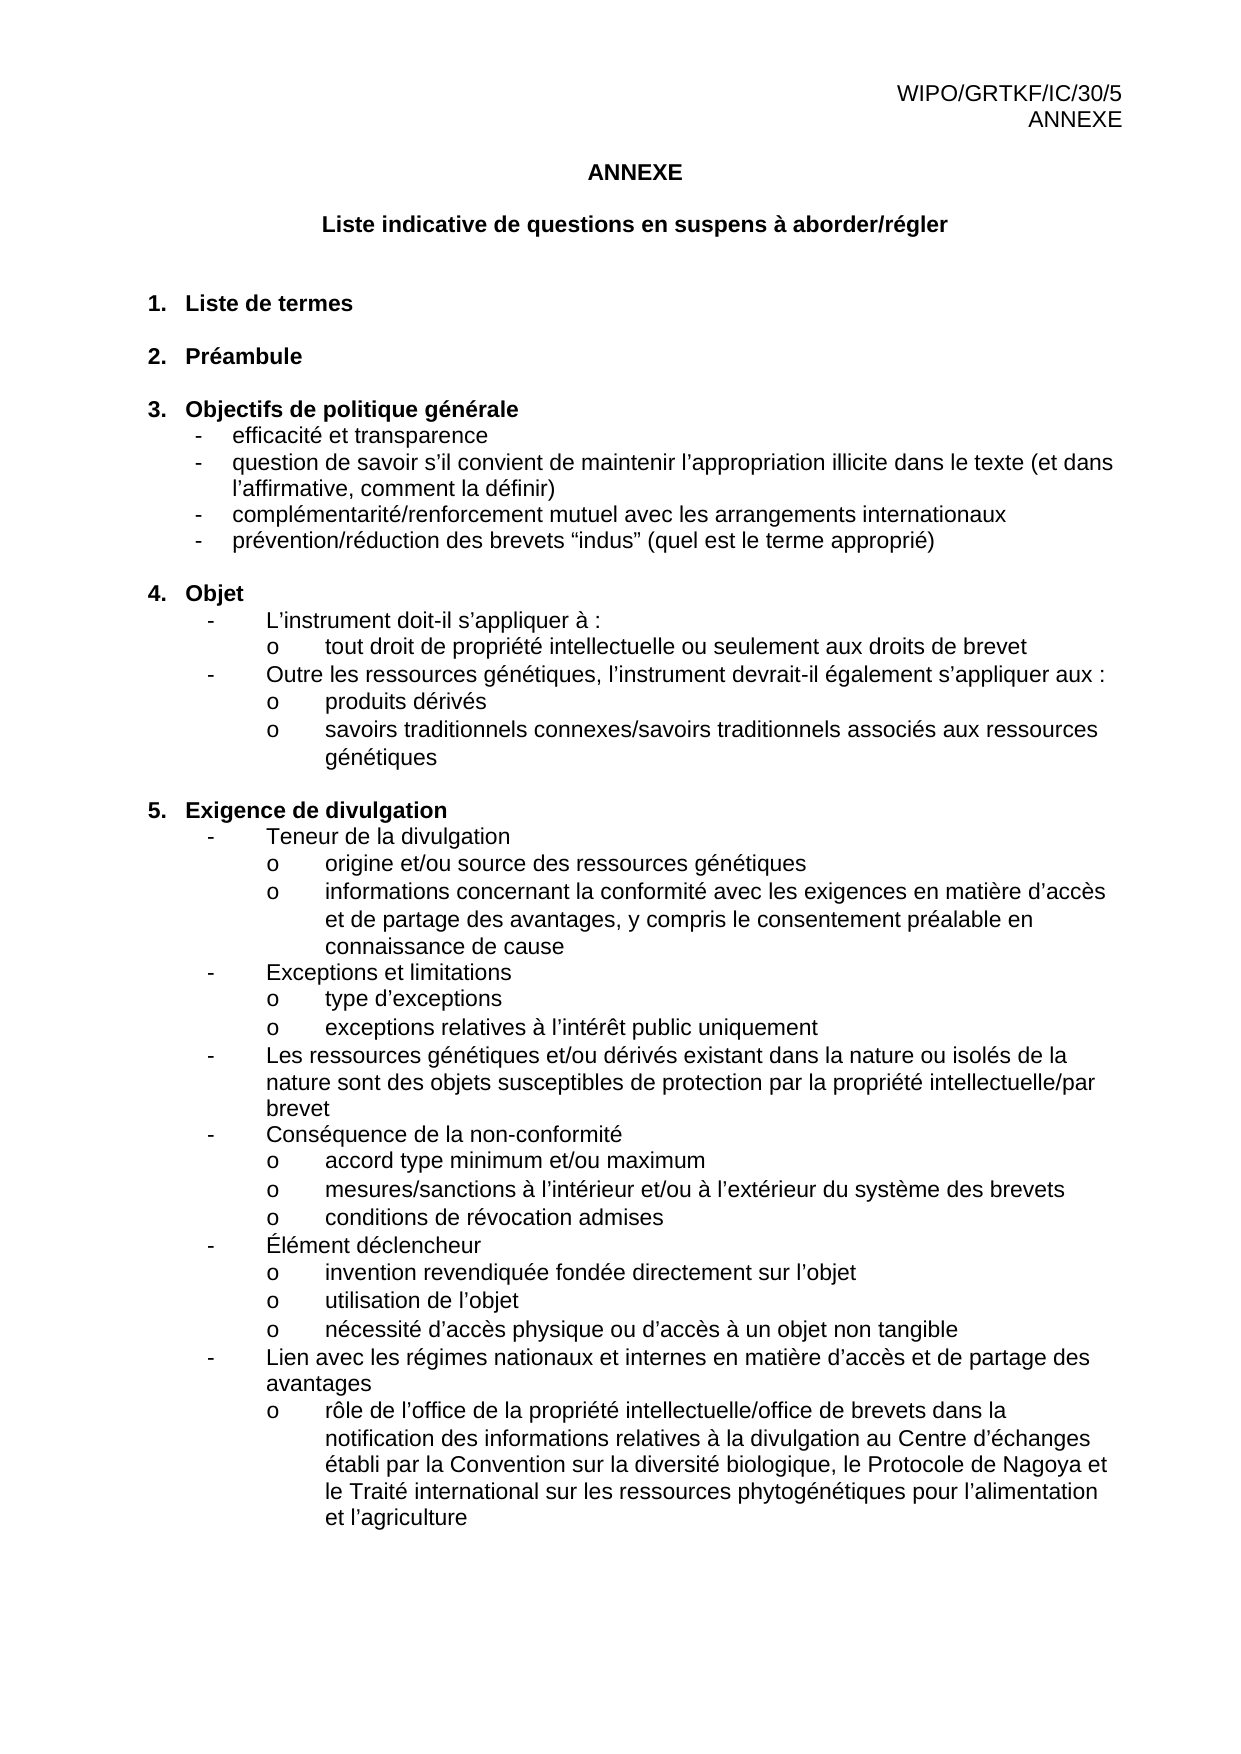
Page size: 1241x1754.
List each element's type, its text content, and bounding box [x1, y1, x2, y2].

list savoirs traditionnels connexes/savoirs traditionnels associés aux ressources génétiques [266, 716, 1122, 771]
list Objet [148, 580, 1122, 607]
text ANNEXE [148, 158, 1122, 185]
list Liste de termes [148, 290, 1122, 317]
list tout droit de propriété intellectuelle ou seulement aux droits de brevet [266, 633, 1122, 661]
list prévention/réduction des brevets “indus” (quel est le terme approprié) [194, 527, 1122, 554]
list accord type minimum et/ou maximum [266, 1147, 1122, 1176]
list Teneur de la divulgation [207, 823, 1122, 850]
list Exigence de divulgation [148, 797, 1122, 823]
list exceptions relatives à l’intérêt public uniquement [266, 1014, 1122, 1042]
list Préambule [148, 343, 1122, 369]
list conditions de révocation admises [266, 1204, 1122, 1232]
list Les ressources génétiques et/ou dérivés existant dans la nature ou isolés de la nature sont des objets susceptibles de protection par la propriété intellectuelle/par brevet [207, 1042, 1122, 1121]
list L’instrument doit-il s’appliquer à : [207, 607, 1122, 633]
list question de savoir s’il convient de maintenir l’appropriation illicite dans le texte (et dans l’affirmative, comment la définir) [194, 448, 1122, 501]
list rôle de l’office de la propriété intellectuelle/office de brevets dans la notification des informations relatives à la divulgation au Centre d’échanges établi par la Convention sur la diversité biologique, le Protocole de Nagoya et le Traité international sur les ressources phytogénétiques pour l’alimentation et l’agriculture [266, 1397, 1122, 1530]
list Exceptions et limitations [207, 959, 1122, 985]
list Élément déclencheur [207, 1232, 1122, 1259]
text Liste indicative de questions en suspens à aborder/régler [148, 211, 1122, 238]
list Lien avec les régimes nationaux et internes en matière d’accès et de partage des avantages [207, 1344, 1122, 1397]
list origine et/ou source des ressources génétiques [266, 850, 1122, 878]
list type d’exceptions [266, 985, 1122, 1014]
list mesures/sanctions à l’intérieur et/ou à l’extérieur du système des brevets [266, 1176, 1122, 1204]
list Outre les ressources génétiques, l’instrument devrait-il également s’appliquer aux : [207, 661, 1122, 688]
list invention revendiquée fondée directement sur l’objet [266, 1259, 1122, 1287]
list Conséquence de la non-conformité [207, 1121, 1122, 1147]
list informations concernant la conformité avec les exigences en matière d’accès et de partage des avantages, y compris le consentement préalable en connaissance de cause [266, 878, 1122, 959]
list complémentarité/renforcement mutuel avec les arrangements internationaux [194, 501, 1122, 527]
list produits dérivés [266, 688, 1122, 716]
list Objectifs de politique générale [148, 396, 1122, 422]
list nécessité d’accès physique ou d’accès à un objet non tangible [266, 1316, 1122, 1344]
list efficacité et transparence [194, 422, 1122, 448]
list utilisation de l’objet [266, 1287, 1122, 1316]
